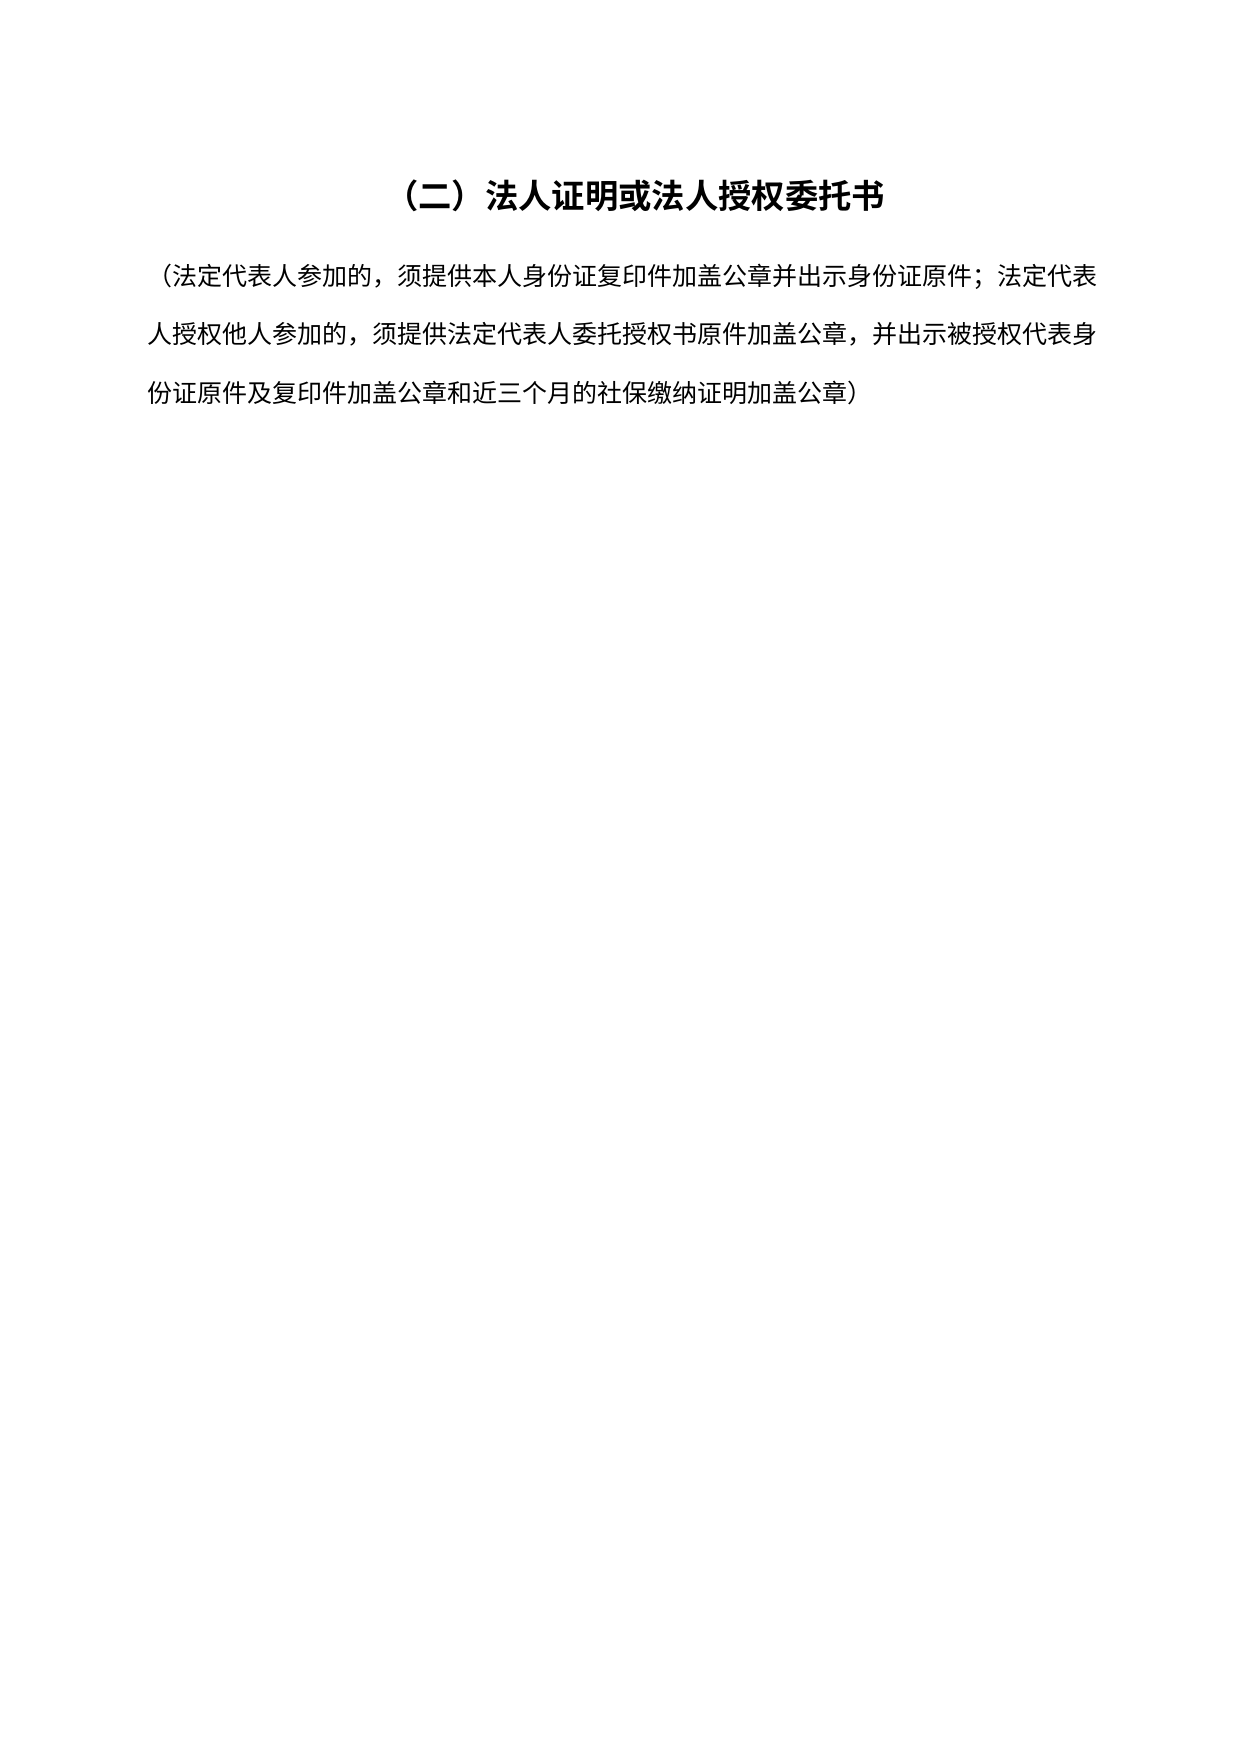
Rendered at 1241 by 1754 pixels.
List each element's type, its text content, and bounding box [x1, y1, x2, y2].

subtitle 法人证明或法人授权委托书 [148, 159, 1122, 228]
text （法定代表人参加的，须提供本人身份证复印件加盖公章并出示身份证原件；法定代表人授权他人参加的，须提供法定代表人委托授权书原件加盖公章，并出示被授权代表身份证原件及复印件加盖公章和近三个月的社保缴纳证明加盖公章） [148, 239, 1122, 414]
